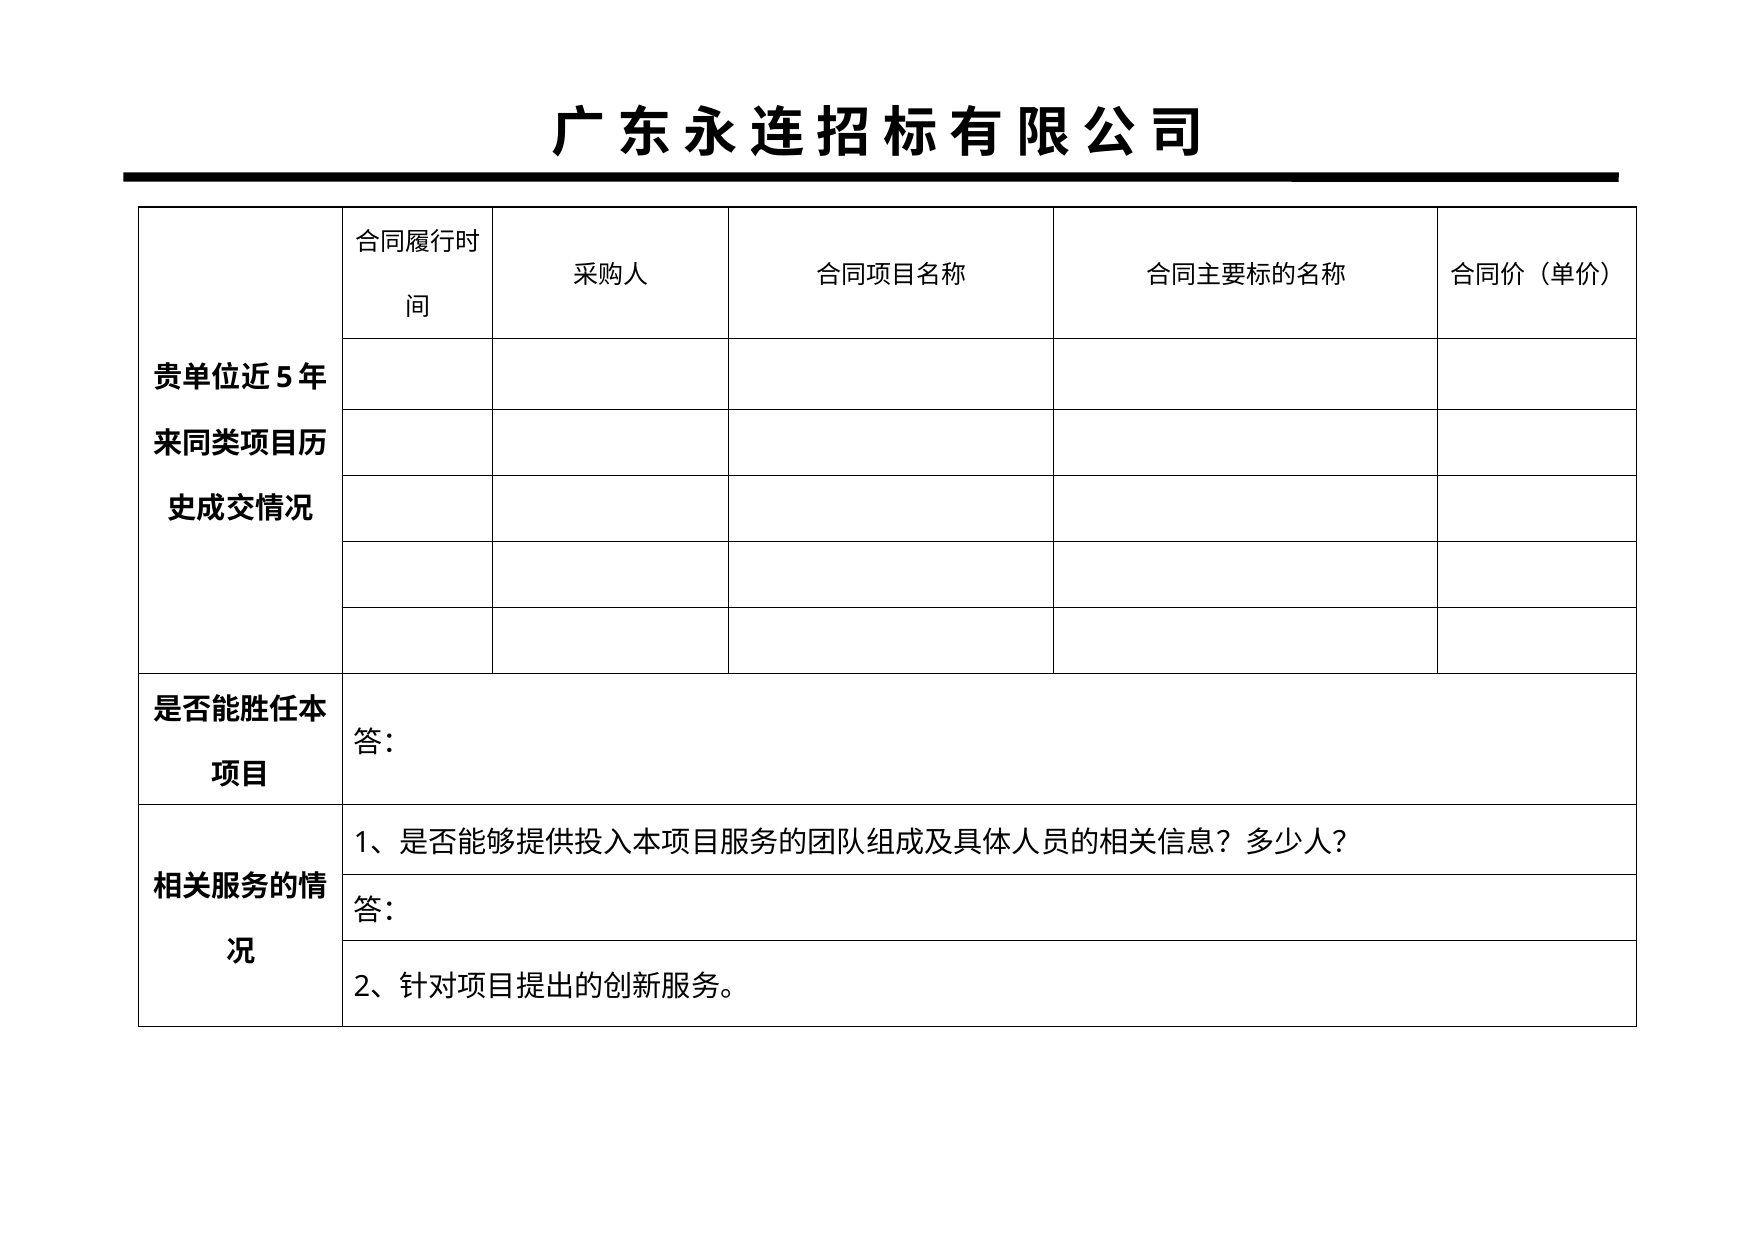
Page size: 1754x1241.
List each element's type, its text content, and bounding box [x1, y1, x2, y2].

table_cell 合同价（单价） [1438, 208, 1636, 337]
table_cell [1438, 339, 1636, 409]
table_cell [1438, 410, 1636, 475]
table_cell [493, 542, 728, 607]
table_cell 是否能胜任本项目 [139, 674, 342, 804]
table_cell 2、针对项目提出的创新服务。 [343, 941, 1636, 1026]
table_cell [1054, 608, 1437, 673]
table_cell 相关服务的情况 [139, 805, 342, 1026]
table_cell 采购人 [493, 208, 728, 337]
table_cell [343, 410, 492, 475]
table_cell 合同项目名称 [729, 208, 1053, 337]
table_cell 1、是否能够提供投入本项目服务的团队组成及具体人员的相关信息？多少人？ [343, 805, 1636, 874]
table_cell [729, 476, 1053, 541]
table_cell [493, 410, 728, 475]
table_cell [343, 339, 492, 409]
table_cell [343, 608, 492, 673]
table_cell [729, 608, 1053, 673]
table_cell [1438, 542, 1636, 607]
table_cell [1054, 476, 1437, 541]
table_cell [493, 339, 728, 409]
table_cell [729, 410, 1053, 475]
table_cell [1054, 339, 1437, 409]
table_cell 答： [343, 674, 1636, 804]
table_cell [1438, 608, 1636, 673]
table_cell [493, 476, 728, 541]
table_cell [729, 339, 1053, 409]
table_cell [1054, 542, 1437, 607]
table_cell [1438, 476, 1636, 541]
table_cell 贵单位近5年来同类项目历史成交情况 [139, 208, 342, 673]
table_cell [1054, 410, 1437, 475]
table_cell [343, 542, 492, 607]
table_cell 答： [343, 875, 1636, 940]
table_cell [343, 476, 492, 541]
table_cell [729, 542, 1053, 607]
table_cell 合同主要标的名称 [1054, 208, 1437, 337]
table_cell 合同履行时间 [343, 208, 492, 337]
table_cell [493, 608, 728, 673]
